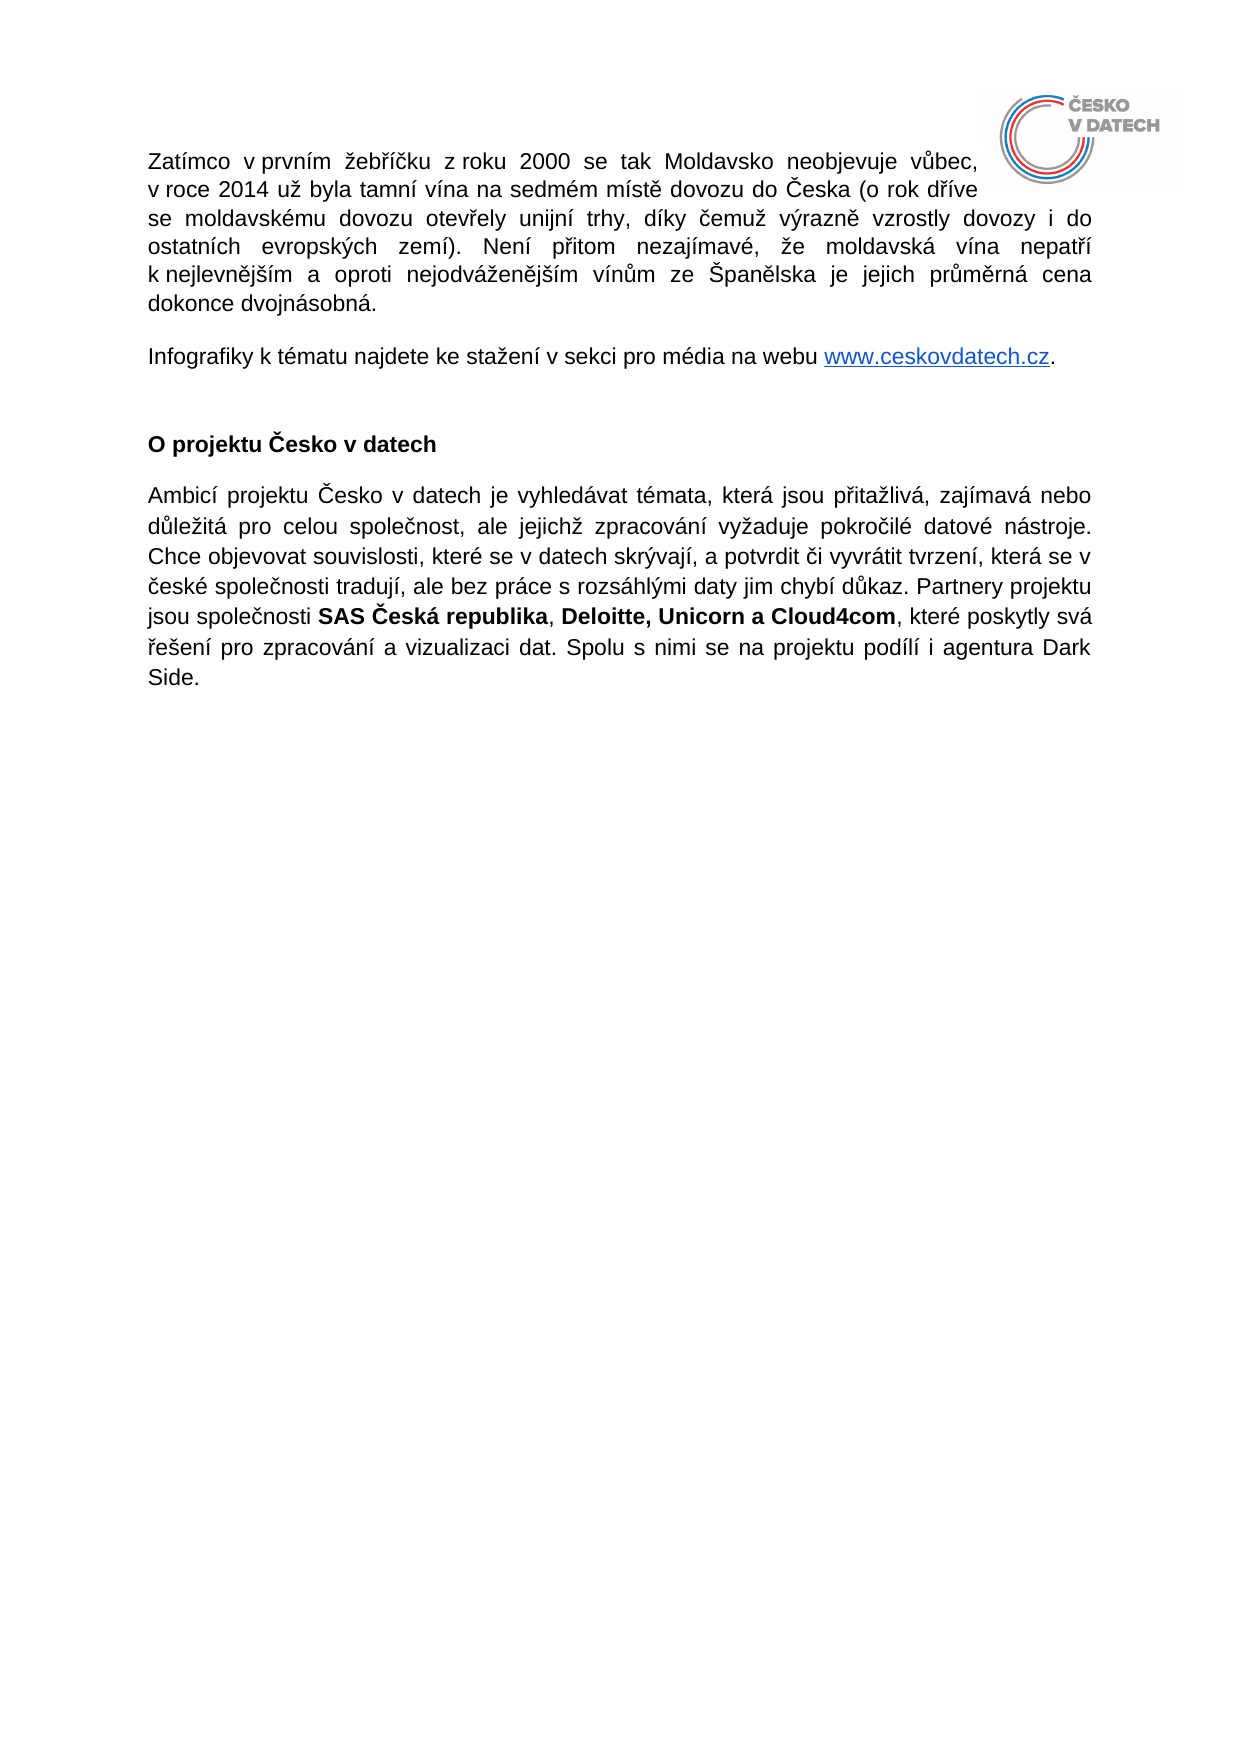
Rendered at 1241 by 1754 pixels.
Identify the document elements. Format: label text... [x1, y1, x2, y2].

picture [978, 84, 1182, 191]
text Infografiky k tématu najdete ke stažení v sekci pro média na webu www.ceskovdatech.cz. [148, 343, 1093, 369]
text O projektu Česko v datech [148, 431, 1093, 458]
text Ambicí projektu Česko v datech je vyhledávat témata, která jsou přitažlivá, zajímavá nebo důležitá pro celou společnost, ale jejichž zpracování vyžaduje pokročilé datové nástroje. Chce objevovat souvislosti, které se v datech skrývají, a potvrdit či vyvrátit tvrzení, která se v české společnosti tradují, ale bez práce s rozsáhlými daty jim chybí důkaz. Partnery projektu jsou společnosti SAS Česká republika, Deloitte, Unicorn a Cloud4com, které poskytly svá řešení pro zpracování a vizualizaci dat. Spolu s nimi se na projektu podílí i agentura Dark Side. [148, 482, 1093, 690]
text Zatímco v prvním žebříčku z roku 2000 se tak Moldavsko neobjevuje vůbec, v roce 2014 už byla tamní vína na sedmém místě dovozu do Česka (o rok dříve se moldavskému dovozu otevřely unijní trhy, díky čemuž výrazně vzrostly dovozy i do ostatních evropských zemí). Není přitom nezajímavé, že moldavská vína nepatří k nejlevnějším a oproti nejodváženějším vínům ze Španělska je jejich průměrná cena dokonce dvojnásobná. [148, 148, 1093, 316]
